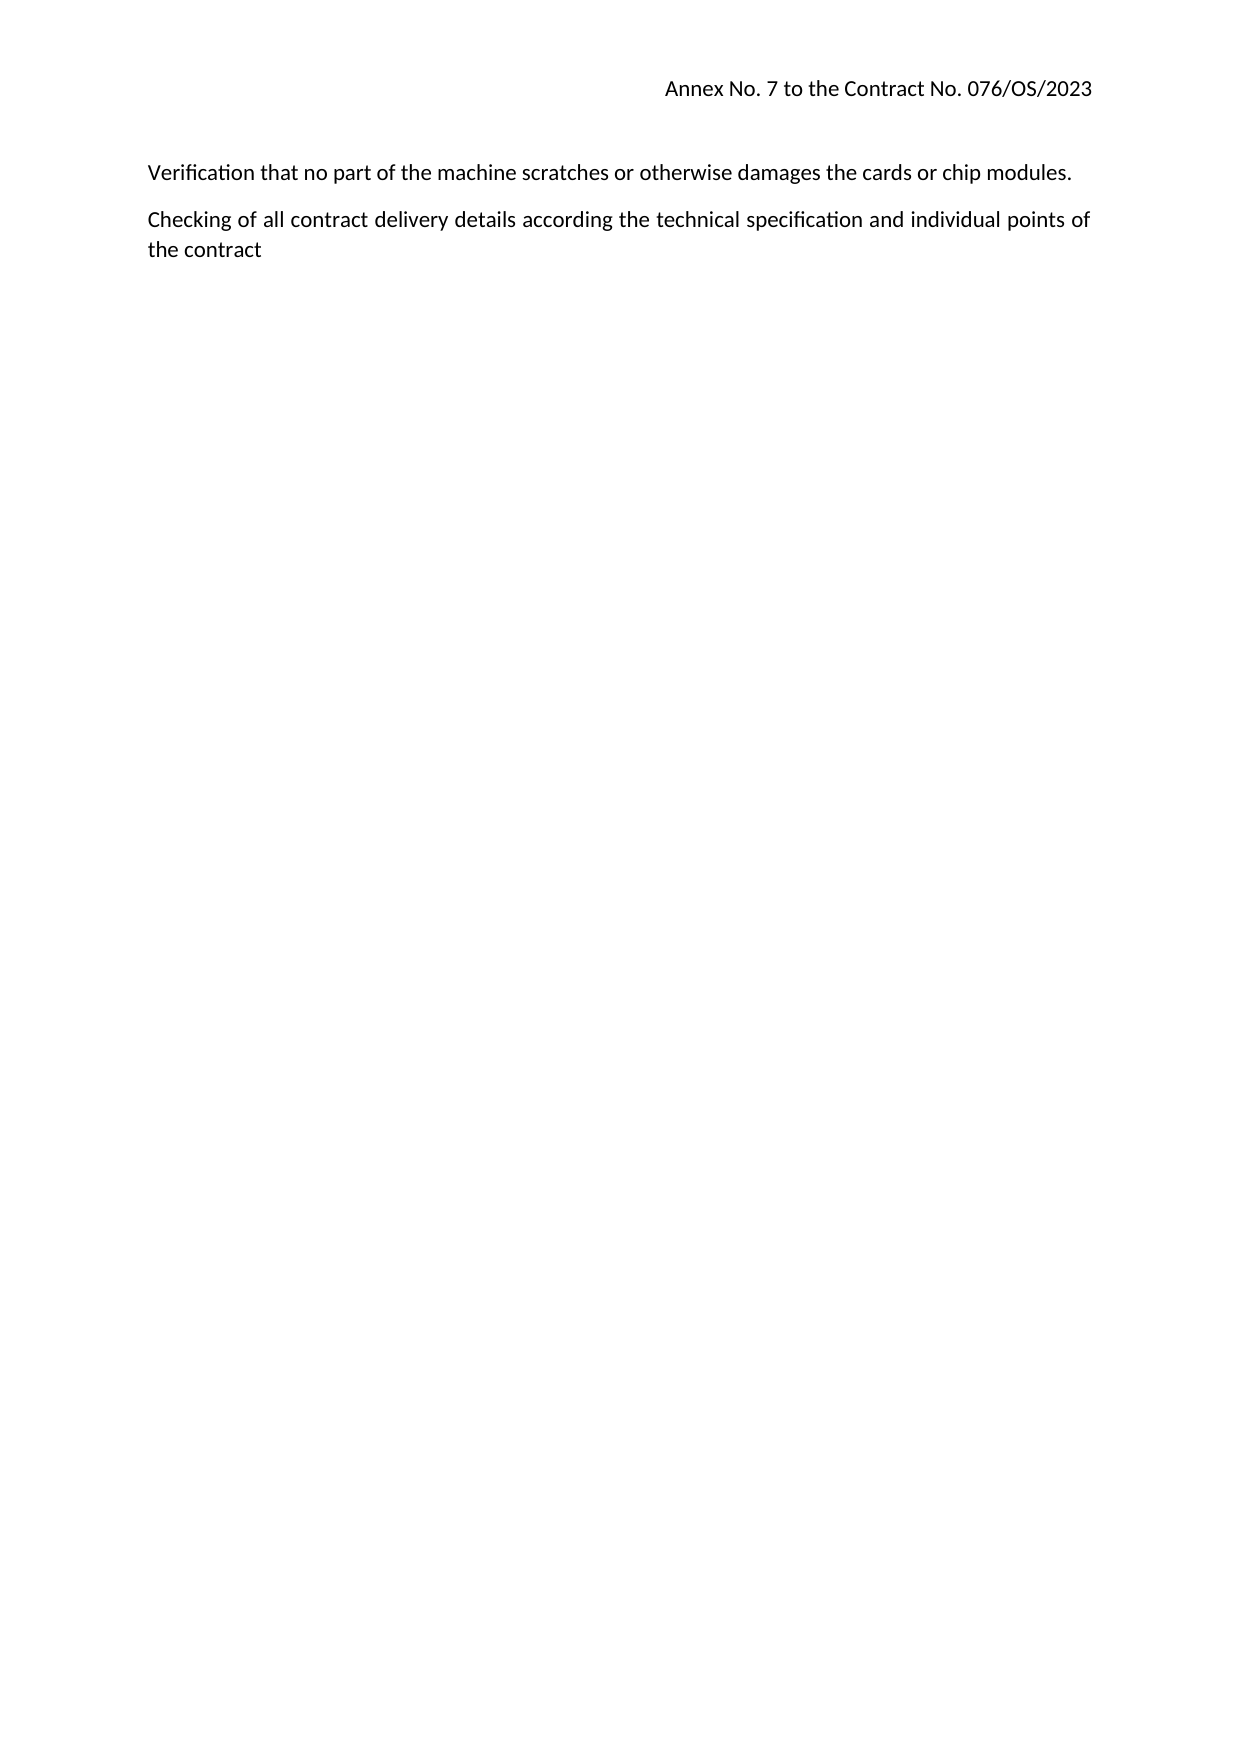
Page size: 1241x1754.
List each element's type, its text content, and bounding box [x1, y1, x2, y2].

text Checking of all contract delivery details according the technical specification and individual points of the contract [148, 205, 1093, 263]
text Verification that no part of the machine scratches or otherwise damages the cards or chip modules. [148, 158, 1093, 186]
